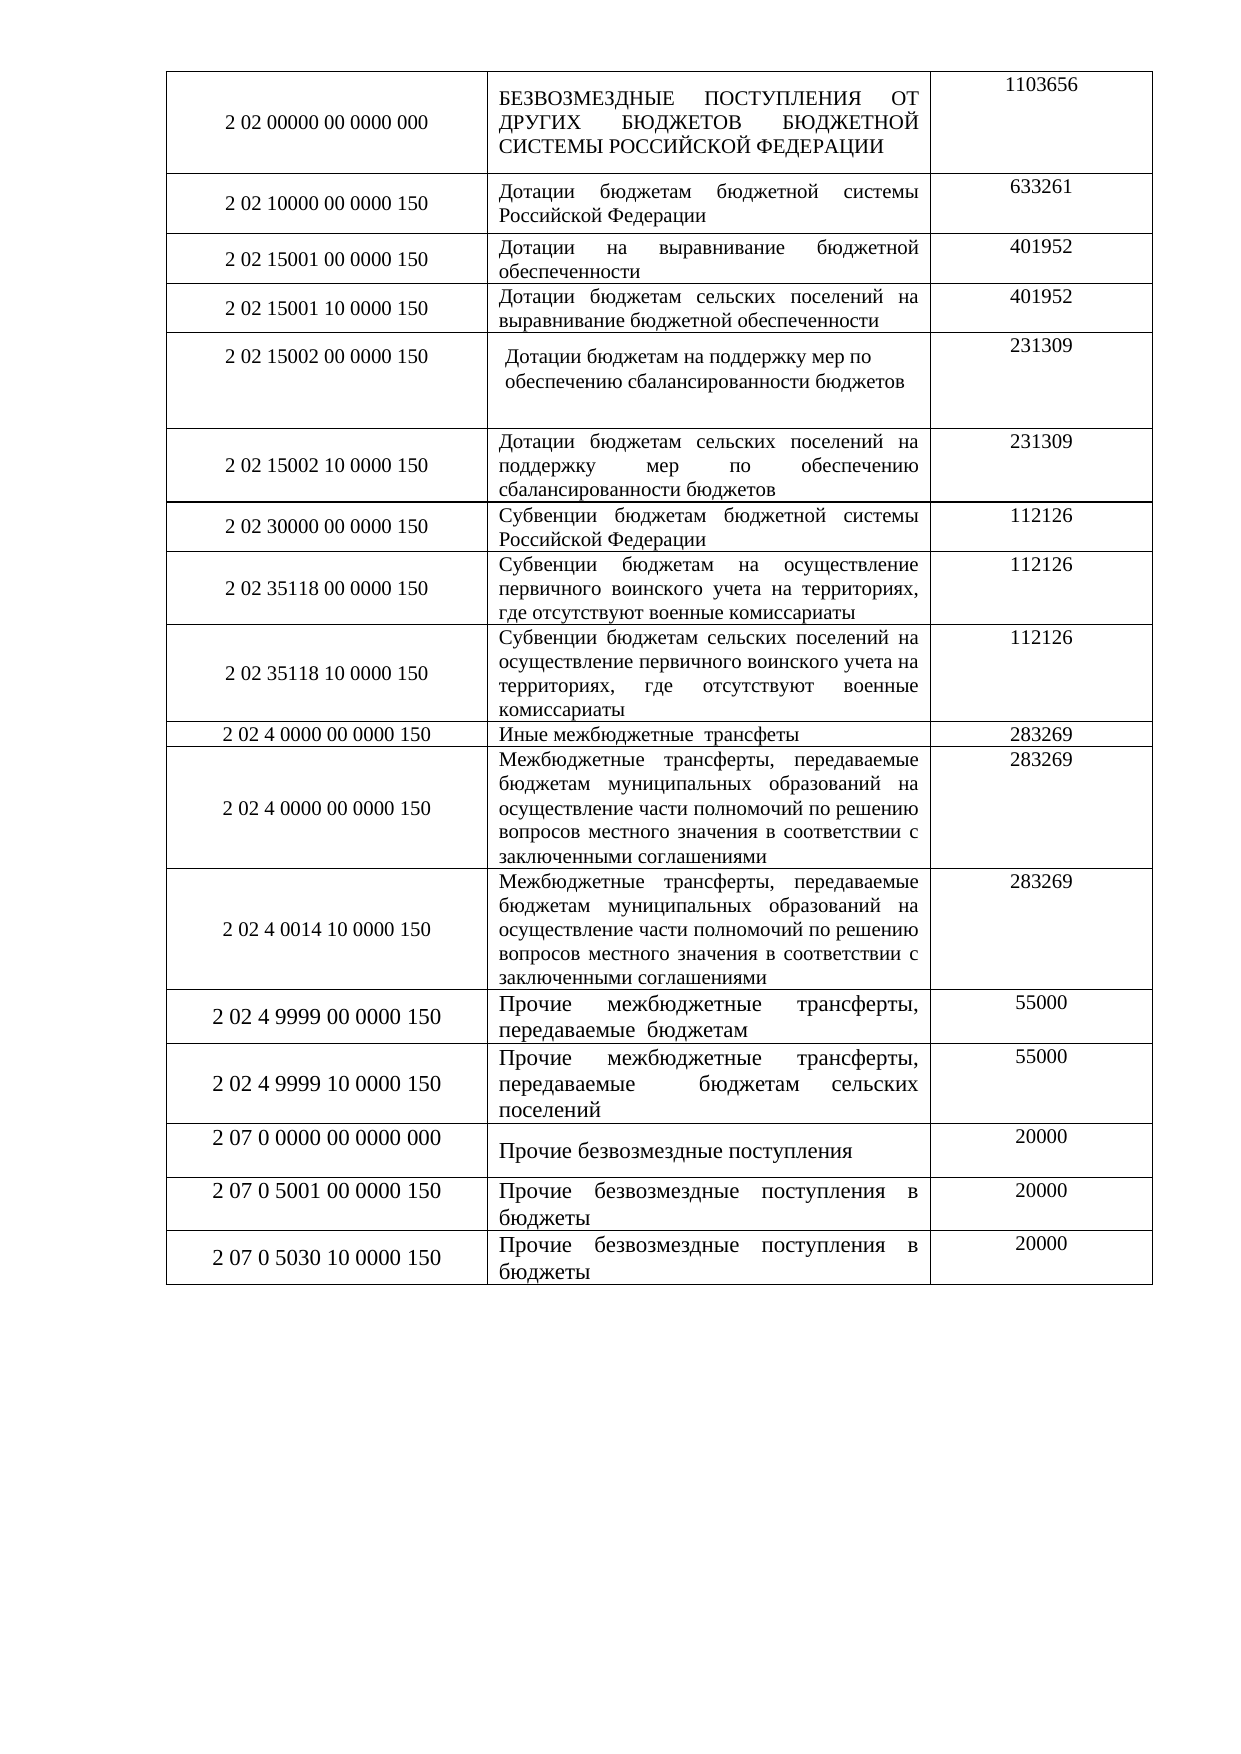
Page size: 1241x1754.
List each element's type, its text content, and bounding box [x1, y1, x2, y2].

table_cell Дотации бюджетам на поддержку мер по обеспечению сбалансированности бюджетов [488, 333, 930, 428]
table_cell 20000 [931, 1231, 1152, 1284]
table_cell 2 02 4 0000 00 0000 150 [167, 722, 487, 746]
table_cell 283269 [931, 869, 1152, 989]
table_cell 2 02 10000 00 0000 150 [167, 174, 487, 233]
table_cell 2 02 4 9999 10 0000 150 [167, 1044, 487, 1123]
table_cell 2 02 4 9999 00 0000 150 [167, 990, 487, 1043]
table_cell Дотации на выравнивание бюджетной обеспеченности [488, 234, 930, 283]
table_cell БЕЗВОЗМЕЗДНЫЕ ПОСТУПЛЕНИЯ ОТ ДРУГИХ БЮДЖЕТОВ БЮДЖЕТНОЙ СИСТЕМЫ РОССИЙСКОЙ ФЕДЕРАЦИИ [488, 72, 930, 173]
table_cell 2 02 15002 10 0000 150 [167, 429, 487, 501]
table_cell 20000 [931, 1124, 1152, 1177]
table_cell 55000 [931, 1044, 1152, 1123]
table_cell Дотации бюджетам сельских поселений на поддержку мер по обеспечению сбалансированности бюджетов [488, 429, 930, 501]
table_cell 20000 [931, 1178, 1152, 1230]
table_cell Дотации бюджетам бюджетной системы Российской Федерации [488, 174, 930, 233]
table_cell 2 07 0 5001 00 0000 150 [167, 1178, 487, 1230]
table_cell 112126 [931, 625, 1152, 721]
table_cell Прочие безвозмездные поступления [488, 1124, 930, 1177]
table_cell Прочие безвозмездные поступления в бюджеты [488, 1231, 930, 1284]
table_cell 2 02 35118 00 0000 150 [167, 552, 487, 624]
table_cell 112126 [931, 503, 1152, 551]
table_cell 112126 [931, 552, 1152, 624]
table_cell Дотации бюджетам сельских поселений на выравнивание бюджетной обеспеченности [488, 284, 930, 332]
table_cell Прочие межбюджетные трансферты, передаваемые бюджетам [488, 990, 930, 1043]
table_cell 633261 [931, 174, 1152, 233]
table_cell 2 02 4 0000 00 0000 150 [167, 747, 487, 868]
table_cell 283269 [931, 747, 1152, 868]
table_cell Межбюджетные трансферты, передаваемые бюджетам муниципальных образований на осуществление части полномочий по решению вопросов местного значения в соответствии с заключенными соглашениями [488, 869, 930, 989]
table_cell Субвенции бюджетам сельских поселений на осуществление первичного воинского учета на территориях, где отсутствуют военные комиссариаты [488, 625, 930, 721]
table_cell 231309 [931, 429, 1152, 501]
table_cell 2 02 15001 10 0000 150 [167, 284, 487, 332]
table_cell 2 02 15002 00 0000 150 [167, 333, 487, 428]
table_cell 2 07 0 0000 00 0000 000 [167, 1124, 487, 1177]
table_cell 231309 [931, 333, 1152, 428]
table_cell 401952 [931, 284, 1152, 332]
table_cell 2 02 30000 00 0000 150 [167, 503, 487, 551]
table_cell 55000 [931, 990, 1152, 1043]
table_cell Прочие безвозмездные поступления в бюджеты [488, 1178, 930, 1230]
table_cell 2 02 00000 00 0000 000 [167, 72, 487, 173]
table_cell 2 02 35118 10 0000 150 [167, 625, 487, 721]
table_cell 401952 [931, 234, 1152, 283]
table_cell Субвенции бюджетам бюджетной системы Российской Федерации [488, 503, 930, 551]
table_cell Прочие межбюджетные трансферты, передаваемые бюджетам сельских поселений [488, 1044, 930, 1123]
table_cell 2 07 0 5030 10 0000 150 [167, 1231, 487, 1284]
table_cell 2 02 4 0014 10 0000 150 [167, 869, 487, 989]
table_cell Иные межбюджетные трансфеты [488, 722, 930, 746]
table_cell 2 02 15001 00 0000 150 [167, 234, 487, 283]
table_cell 283269 [931, 722, 1152, 746]
table_cell 1103656 [931, 72, 1152, 173]
table_cell Субвенции бюджетам на осуществление первичного воинского учета на территориях, где отсутствуют военные комиссариаты [488, 552, 930, 624]
table_cell Межбюджетные трансферты, передаваемые бюджетам муниципальных образований на осуществление части полномочий по решению вопросов местного значения в соответствии с заключенными соглашениями [488, 747, 930, 868]
